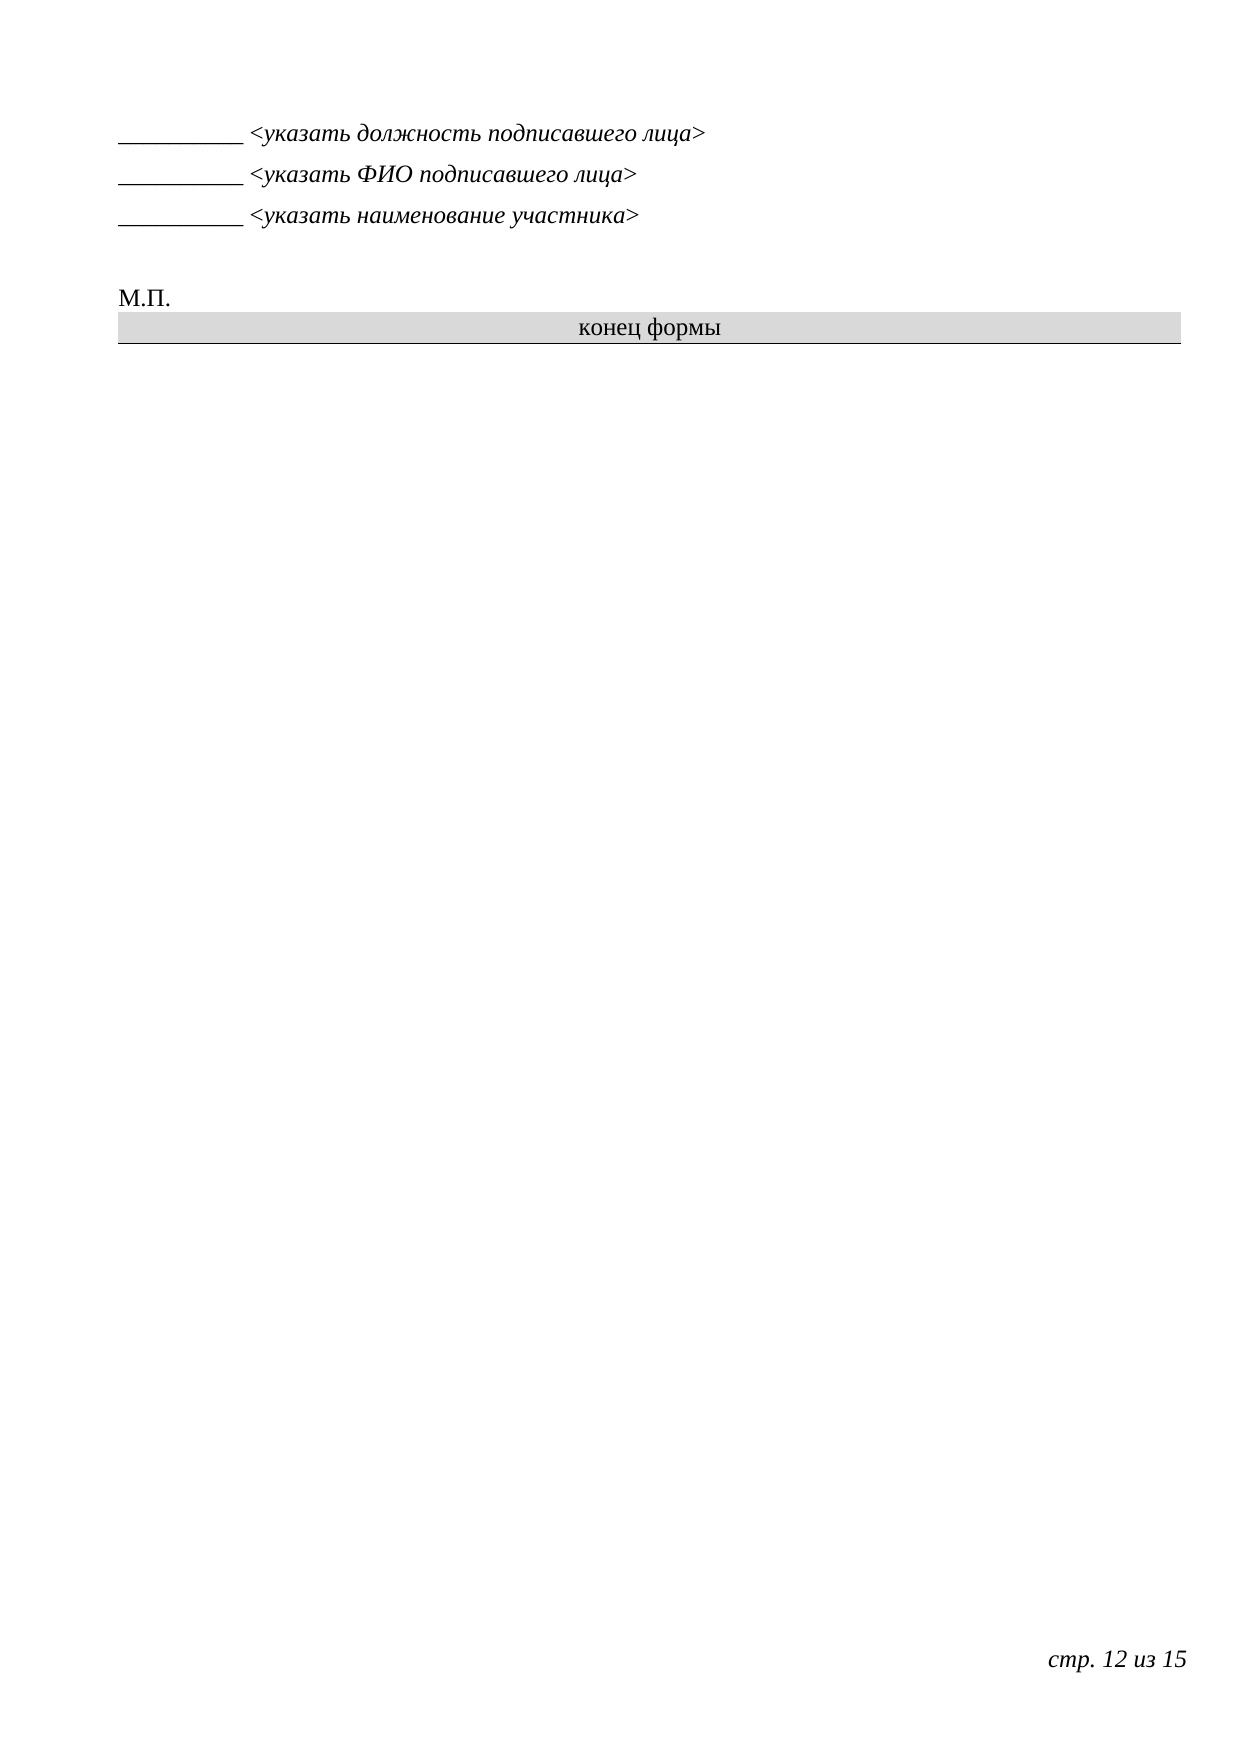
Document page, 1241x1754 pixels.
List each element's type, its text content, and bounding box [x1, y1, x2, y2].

text __________ <указать наименование участника> [118, 201, 1181, 229]
text __________ <указать должность подписавшего лица> [118, 118, 1181, 147]
text конец формы [118, 312, 1181, 343]
text __________ <указать ФИО подписавшего лица> [118, 159, 1181, 188]
text М.П. [118, 283, 1181, 312]
